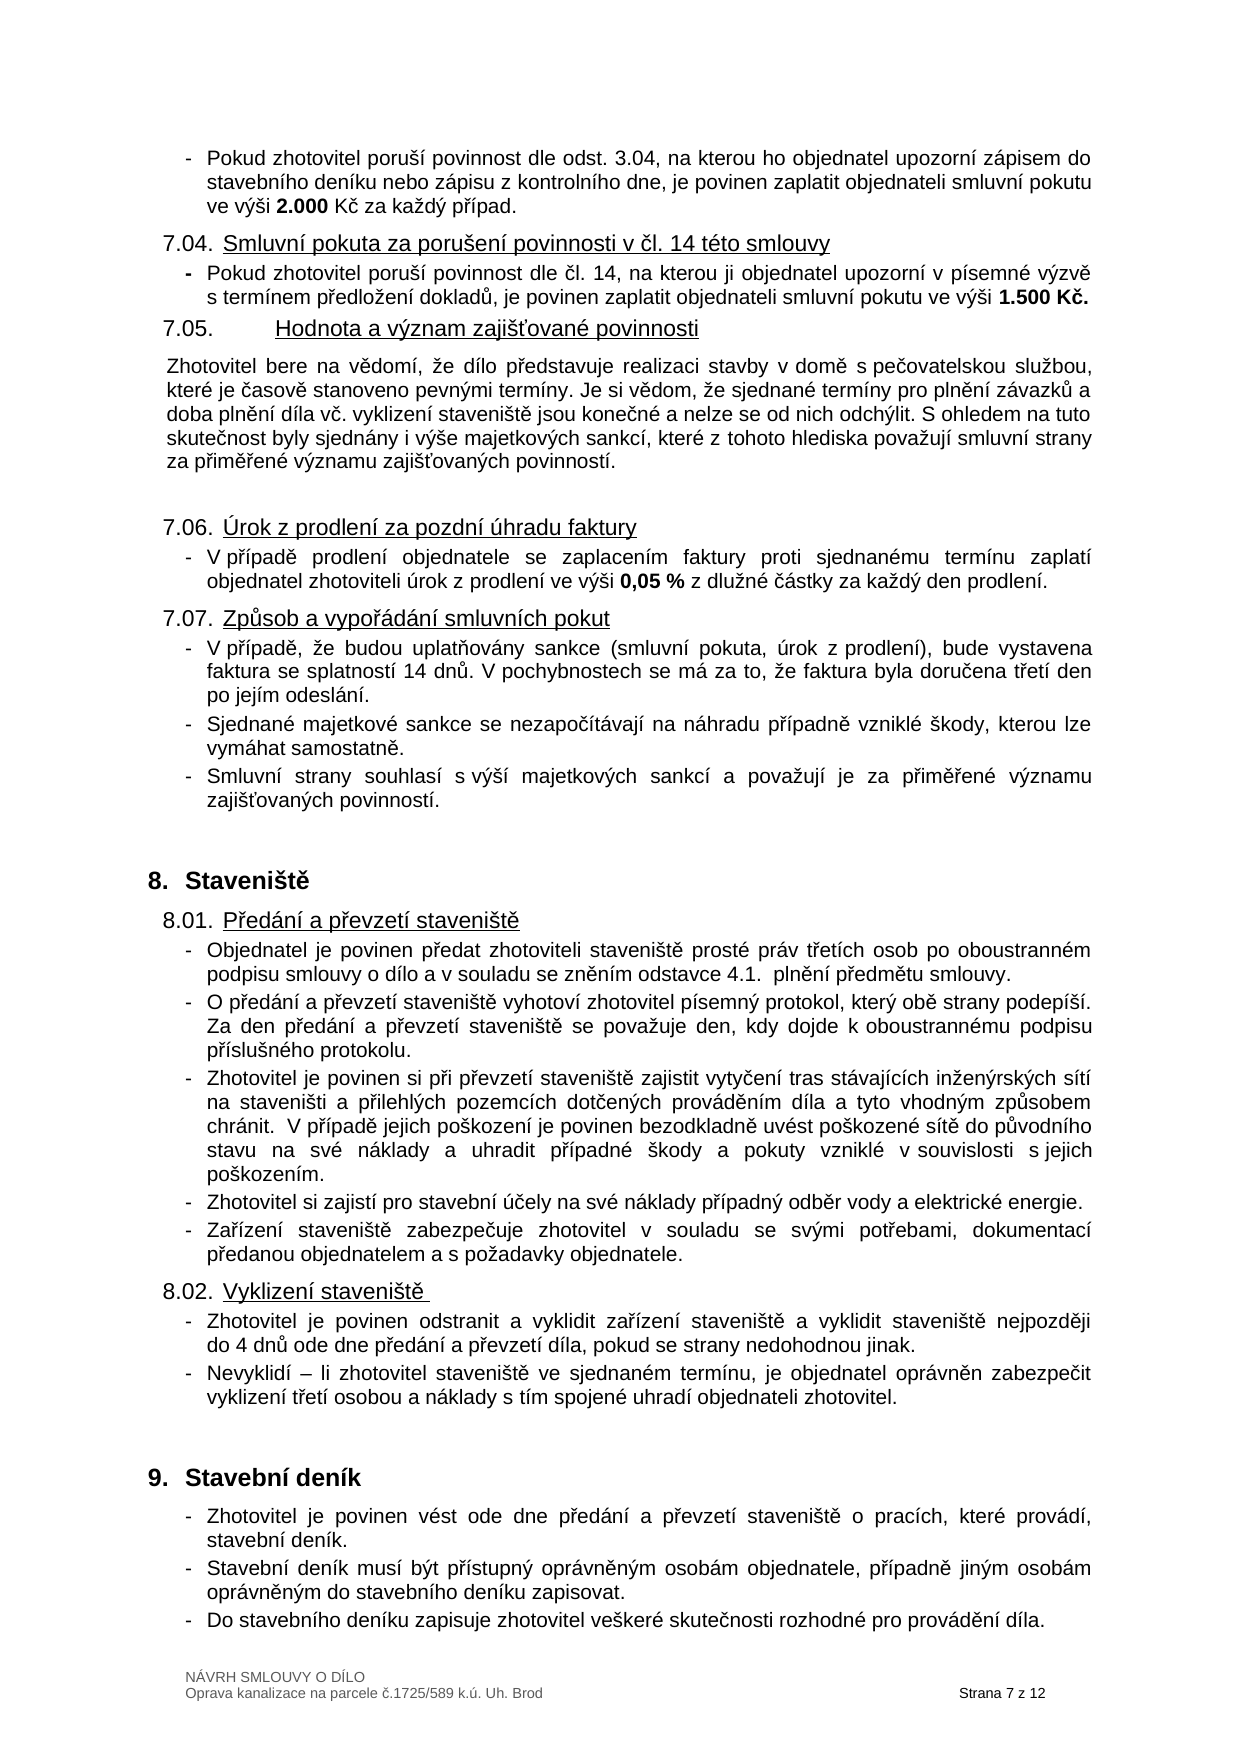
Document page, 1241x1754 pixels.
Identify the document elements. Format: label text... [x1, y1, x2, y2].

text V případě, že budou uplatňovány sankce (smluvní pokuta, úrok z prodlení), bude vystavena faktura se splatností 14 dnů. V pochybnostech se má za to, že faktura byla doručena třetí den po jejím odeslání. [185, 635, 1093, 707]
text Zhotovitel je povinen odstranit a vyklidit zařízení staveniště a vyklidit staveniště nejpozději do 4 dnů ode dne předání a převzetí díla, pokud se strany nedohodnou jinak. [185, 1308, 1093, 1356]
text Zhotovitel je povinen si při převzetí staveniště zajistit vytyčení tras stávajících inženýrských sítí na staveništi a přilehlých pozemcích dotčených prováděním díla a tyto vhodným způsobem chránit. V případě jejich poškození je povinen bezodkladně uvést poškozené sítě do původního stavu na své náklady a uhradit případné škody a pokuty vzniklé v souvislosti s jejich poškozením. [185, 1066, 1093, 1185]
subtitle Staveniště [148, 866, 1093, 894]
text Smluvní strany souhlasí s výší majetkových sankcí a považují je za přiměřené významu zajišťovaných povinností. [185, 763, 1093, 811]
text Do stavebního deníku zapisuje zhotovitel veškeré skutečnosti rozhodné pro provádění díla. [185, 1608, 1093, 1632]
text V případě prodlení objednatele se zaplacením faktury proti sjednanému termínu zaplatí objednatel zhotoviteli úrok z prodlení ve výši 0,05 % z dlužné částky za každý den prodlení. [185, 544, 1093, 592]
subtitle Vyklizení staveniště [162, 1278, 1093, 1304]
subtitle Smluvní pokuta za porušení povinnosti v čl. 14 této smlouvy [162, 230, 1093, 256]
subtitle Způsob a vypořádání smluvních pokut [162, 605, 1093, 631]
text Zařízení staveniště zabezpečuje zhotovitel v souladu se svými potřebami, dokumentací předanou objednatelem a s požadavky objednatele. [185, 1218, 1093, 1266]
subtitle Stavební deník [148, 1463, 1093, 1491]
text Stavební deník musí být přístupný oprávněným osobám objednatele, případně jiným osobám oprávněným do stavebního deníku zapisovat. [185, 1556, 1093, 1604]
text Pokud zhotovitel poruší povinnost dle čl. 14, na kterou ji objednatel upozorní v písemné výzvě s termínem předložení dokladů, je povinen zaplatit objednateli smluvní pokutu ve výši 1.500 Kč. [185, 261, 1093, 308]
subtitle Předání a převzetí staveniště [162, 907, 1093, 933]
subtitle Hodnota a význam zajišťované povinnosti [162, 315, 1093, 341]
text Zhotovitel bere na vědomí, že dílo představuje realizaci stavby v domě s pečovatelskou službou, které je časově stanoveno pevnými termíny. Je si vědom, že sjednané termíny pro plnění závazků a doba plnění díla vč. vyklizení staveniště jsou konečné a nelze se od nich odchýlit. S ohledem na tuto skutečnost byly sjednány i výše majetkových sankcí, které z tohoto hlediska považují smluvní strany za přiměřené významu zajišťovaných povinností. [166, 353, 1093, 473]
text Nevyklidí – li zhotovitel staveniště ve sjednaném termínu, je objednatel oprávněn zabezpečit vyklizení třetí osobou a náklady s tím spojené uhradí objednateli zhotovitel. [185, 1361, 1093, 1408]
text Objednatel je povinen předat zhotoviteli staveniště prosté práv třetích osob po oboustranném podpisu smlouvy o dílo a v souladu se zněním odstavce 4.1. plnění předmětu smlouvy. [185, 937, 1093, 985]
subtitle Úrok z prodlení za pozdní úhradu faktury [162, 514, 1093, 540]
text Zhotovitel si zajistí pro stavební účely na své náklady případný odběr vody a elektrické energie. [185, 1189, 1093, 1213]
text Pokud zhotovitel poruší povinnost dle odst. 3.04, na kterou ho objednatel upozorní zápisem do stavebního deníku nebo zápisu z kontrolního dne, je povinen zaplatit objednateli smluvní pokutu ve výši 2.000 Kč za každý případ. [185, 146, 1093, 217]
text Sjednané majetkové sankce se nezapočítávají na náhradu případně vzniklé škody, kterou lze vymáhat samostatně. [185, 711, 1093, 759]
text O předání a převzetí staveniště vyhotoví zhotovitel písemný protokol, který obě strany podepíší. Za den předání a převzetí staveniště se považuje den, kdy dojde k oboustrannému podpisu příslušného protokolu. [185, 989, 1093, 1061]
text Zhotovitel je povinen vést ode dne předání a převzetí staveniště o pracích, které provádí, stavební deník. [185, 1504, 1093, 1552]
